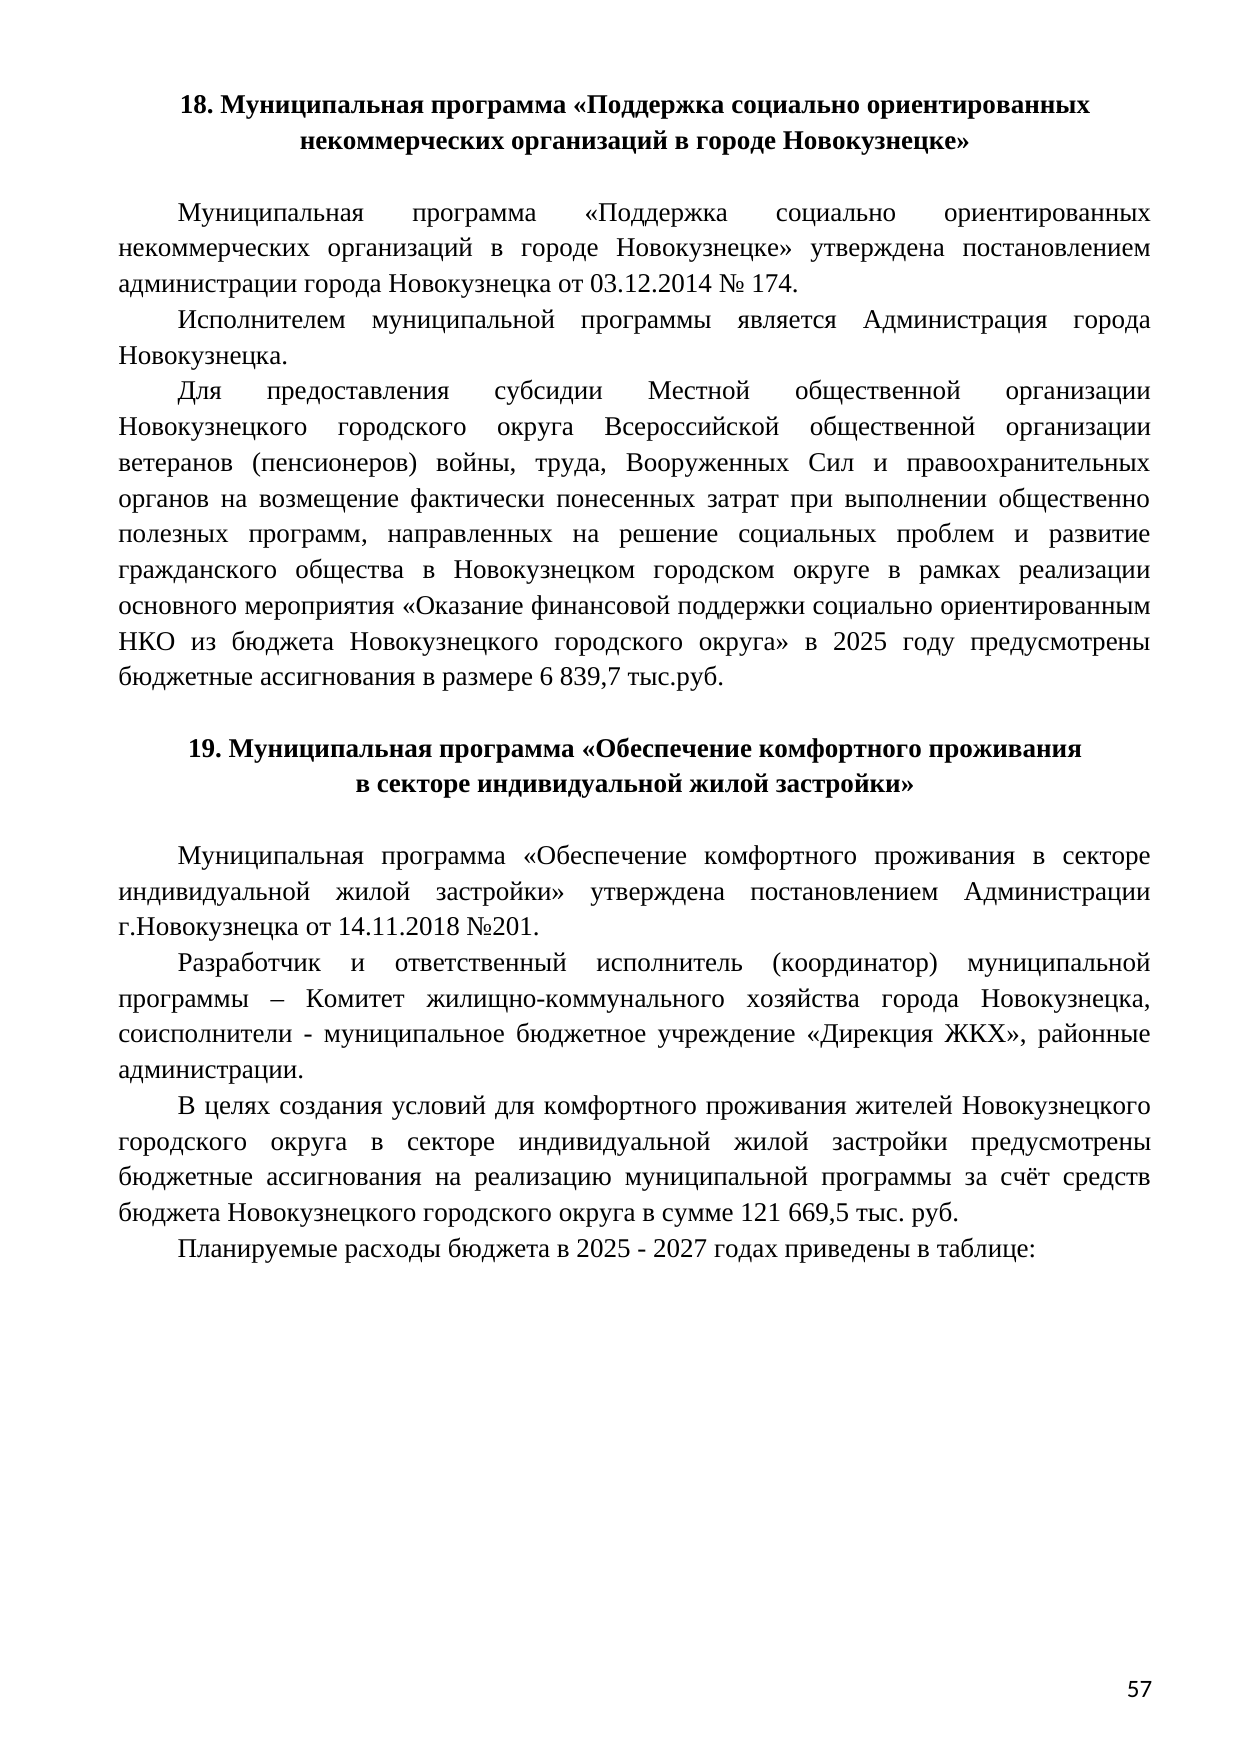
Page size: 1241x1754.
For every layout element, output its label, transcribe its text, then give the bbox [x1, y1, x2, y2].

text в секторе индивидуальной жилой застройки» [118, 767, 1152, 799]
text 19. Муниципальная программа «Обеспечение комфортного проживания [118, 732, 1152, 763]
text 18. Муниципальная программа «Поддержка социально ориентированных некоммерческих организаций в городе Новокузнецке» [118, 89, 1152, 156]
text Планируемые расходы бюджета в 2025 - 2027 годах приведены в таблице: [118, 1232, 1152, 1263]
text Муниципальная программа «Поддержка социально ориентированных некоммерческих организаций в городе Новокузнецке» утверждена постановлением администрации города Новокузнецка от 03.12.2014 № 174. [118, 196, 1152, 298]
text Муниципальная программа «Обеспечение комфортного проживания в секторе индивидуальной жилой застройки» утверждена постановлением Администрации г.Новокузнецка от 14.11.2018 №201. [118, 839, 1152, 942]
text Для предоставления субсидии Местной общественной организации Новокузнецкого городского округа Всероссийской общественной организации ветеранов (пенсионеров) войны, труда, Вооруженных Сил и правоохранительных органов на возмещение фактически понесенных затрат при выполнении общественно полезных программ, направленных на решение социальных проблем и развитие гражданского общества в Новокузнецком городском округе в рамках реализации основного мероприятия «Оказание финансовой поддержки социально ориентированным НКО из бюджета Новокузнецкого городского округа» в 2025 году предусмотрены бюджетные ассигнования в размере 6 839,7 тыс.руб. [118, 374, 1152, 691]
text В целях создания условий для комфортного проживания жителей Новокузнецкого городского округа в секторе индивидуальной жилой застройки предусмотрены бюджетные ассигнования на реализацию муниципальной программы за счёт средств бюджета Новокузнецкого городского округа в сумме 121 669,5 тыс. руб. [118, 1089, 1152, 1227]
text Разработчик и ответственный исполнитель (координатор) муниципальной программы – Комитет жилищно-коммунального хозяйства города Новокузнецка, соисполнители - муниципальное бюджетное учреждение «Дирекция ЖКХ», районные администрации. [118, 946, 1152, 1084]
text Исполнителем муниципальной программы является Администрация города Новокузнецка. [118, 303, 1152, 370]
